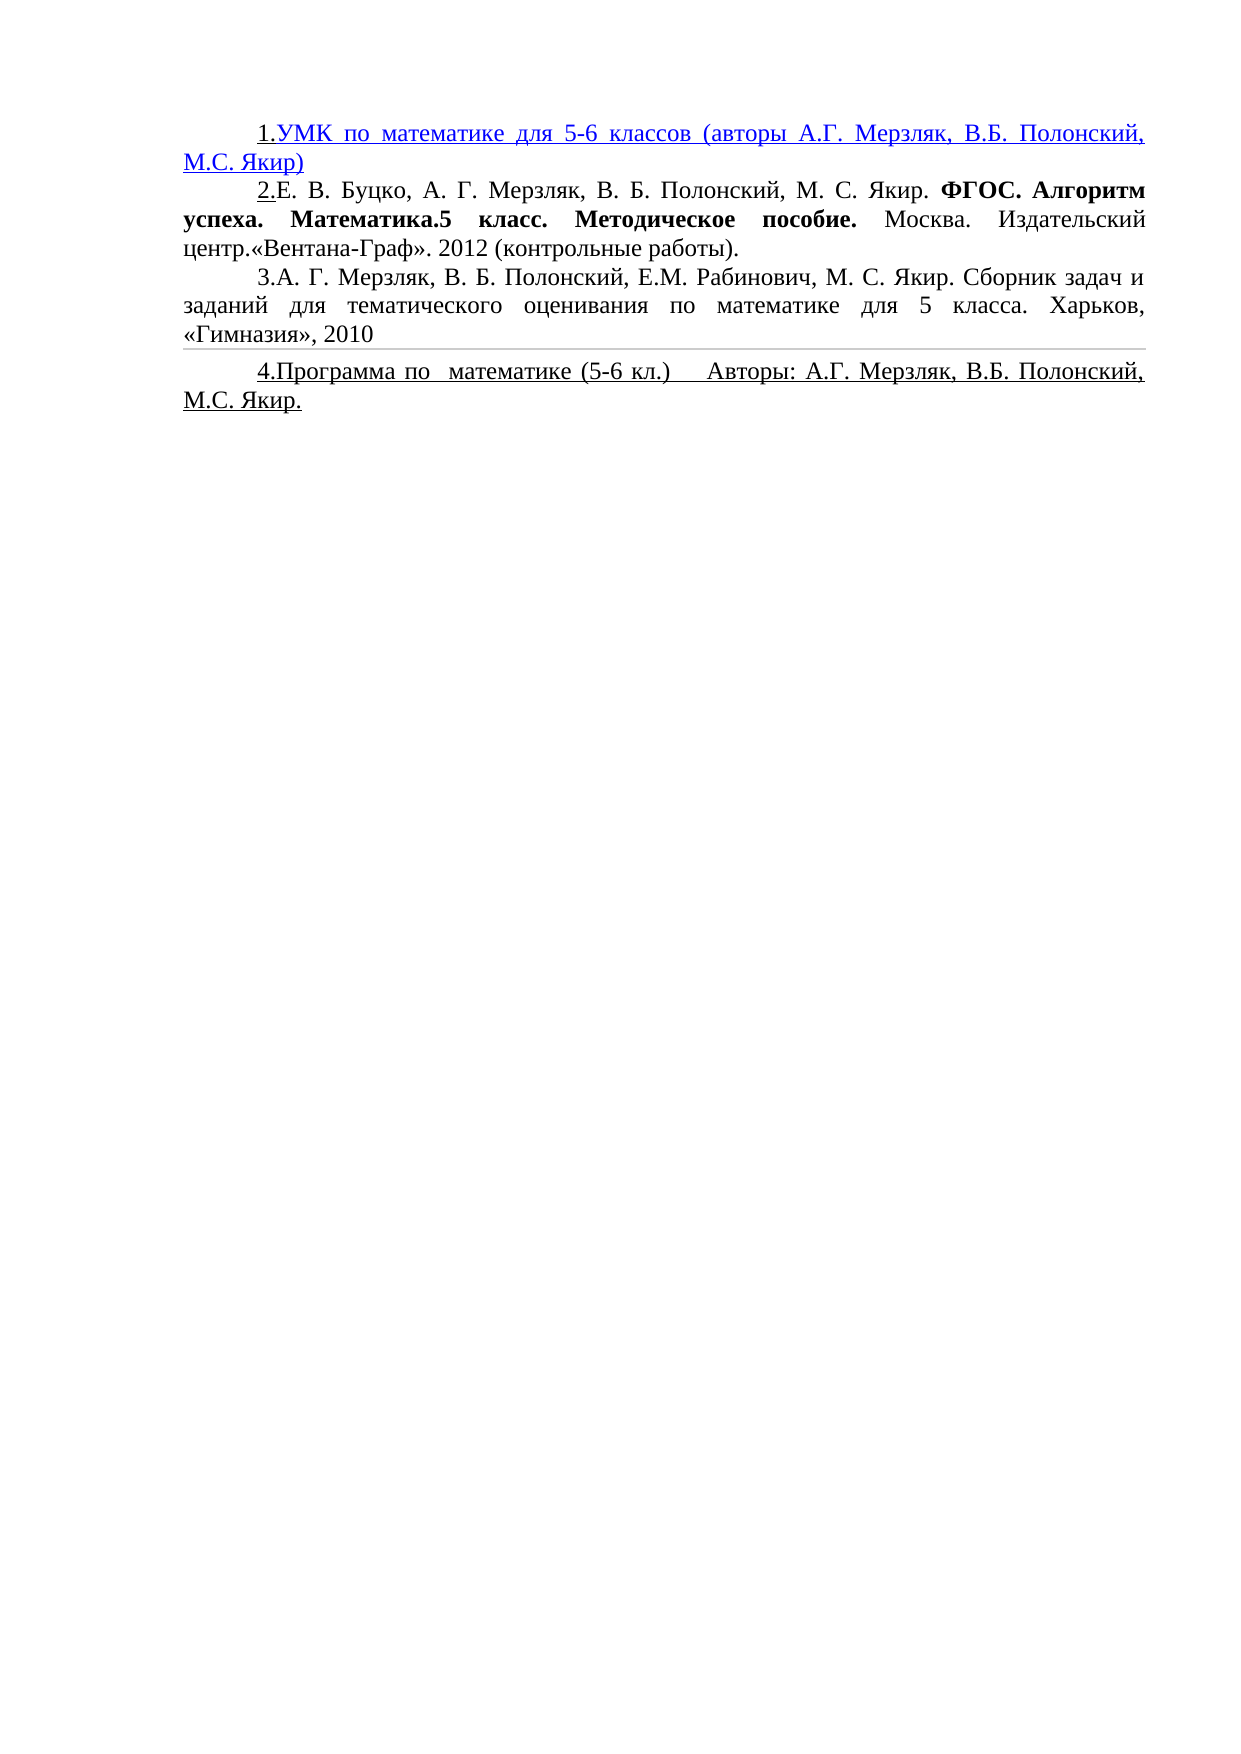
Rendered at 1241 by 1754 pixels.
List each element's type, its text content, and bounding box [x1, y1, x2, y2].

text 2.Е. В. Буцко, А. Г. Мерзляк, В. Б. Полонский, М. С. Якир. ФГОС. Алгоритм успеха. Математика.5 класс. Методическое пособие. Москва. Издательский центр.«Вентана-Граф». 2012 (контрольные работы). [183, 176, 1146, 262]
text 3.А. Г. Мерзляк, В. Б. Полонский, Е.М. Рабинович, М. С. Якир. Сборник задач и заданий для тематического оценивания по математике для 5 класса. Харьков, «Гимназия», 2010 [183, 262, 1146, 348]
text 4.Программа по математике (5-6 кл.) Авторы: А.Г. Мерзляк, В.Б. Полонский, М.С. Якир. [183, 350, 1146, 413]
text 1.УМК по математике для 5-6 классов (авторы А.Г. Мерзляк, В.Б. Полонский, М.С. Якир) [183, 118, 1146, 176]
